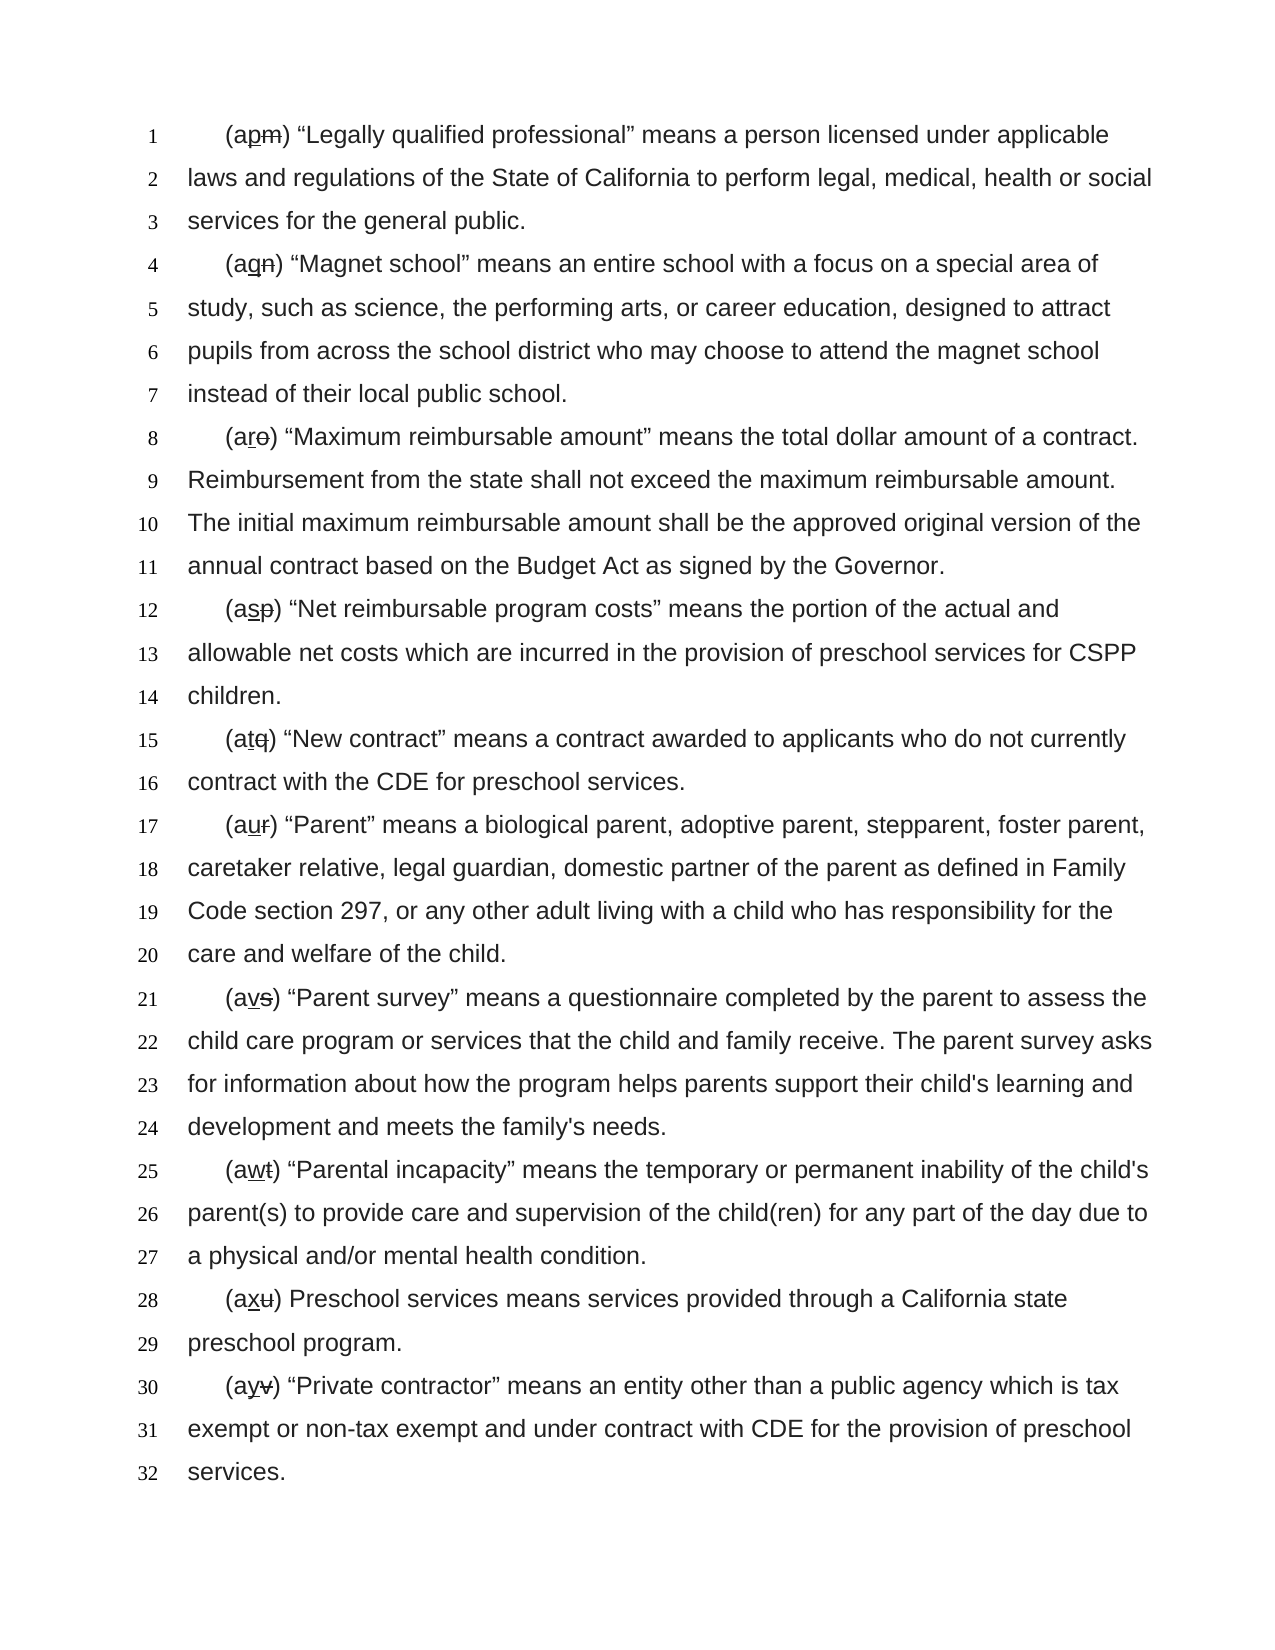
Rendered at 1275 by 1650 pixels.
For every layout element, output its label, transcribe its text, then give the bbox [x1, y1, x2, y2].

text (asp) “Net reimbursable program costs” means the portion of the actual and allowable net costs which are incurred in the provision of preschool services for CSPP children. [187, 594, 1155, 709]
text (avs) “Parent survey” means a questionnaire completed by the parent to assess the child care program or services that the child and family receive. The parent survey asks for information about how the program helps parents support their child's learning and development and meets the family's needs. [187, 982, 1155, 1141]
text (ayv) “Private contractor” means an entity other than a public agency which is tax exempt or non-tax exempt and under contract with CDE for the provision of preschool services. [187, 1371, 1155, 1486]
text (aur) “Parent” means a biological parent, adoptive parent, stepparent, foster parent, caretaker relative, legal guardian, domestic partner of the parent as defined in Family Code section 297, or any other adult living with a child who has responsibility for the care and welfare of the child. [187, 810, 1155, 968]
text (axu) Preschool services means services provided through a California state preschool program. [187, 1284, 1155, 1356]
text (atq) “New contract” means a contract awarded to applicants who do not currently contract with the CDE for preschool services. [187, 724, 1155, 796]
text (awt) “Parental incapacity” means the temporary or permanent inability of the child's parent(s) to provide care and supervision of the child(ren) for any part of the day due to a physical and/or mental health condition. [187, 1155, 1155, 1270]
text (apm) “Legally qualified professional” means a person licensed under applicable laws and regulations of the State of California to perform legal, medical, health or social services for the general public. [187, 120, 1155, 235]
text (aro) “Maximum reimbursable amount” means the total dollar amount of a contract. Reimbursement from the state shall not exceed the maximum reimbursable amount. The initial maximum reimbursable amount shall be the approved original version of the annual contract based on the Budget Act as signed by the Governor. [187, 422, 1155, 580]
text (aqn) “Magnet school” means an entire school with a focus on a special area of study, such as science, the performing arts, or career education, designed to attract pupils from across the school district who may choose to attend the magnet school instead of their local public school. [187, 249, 1155, 407]
